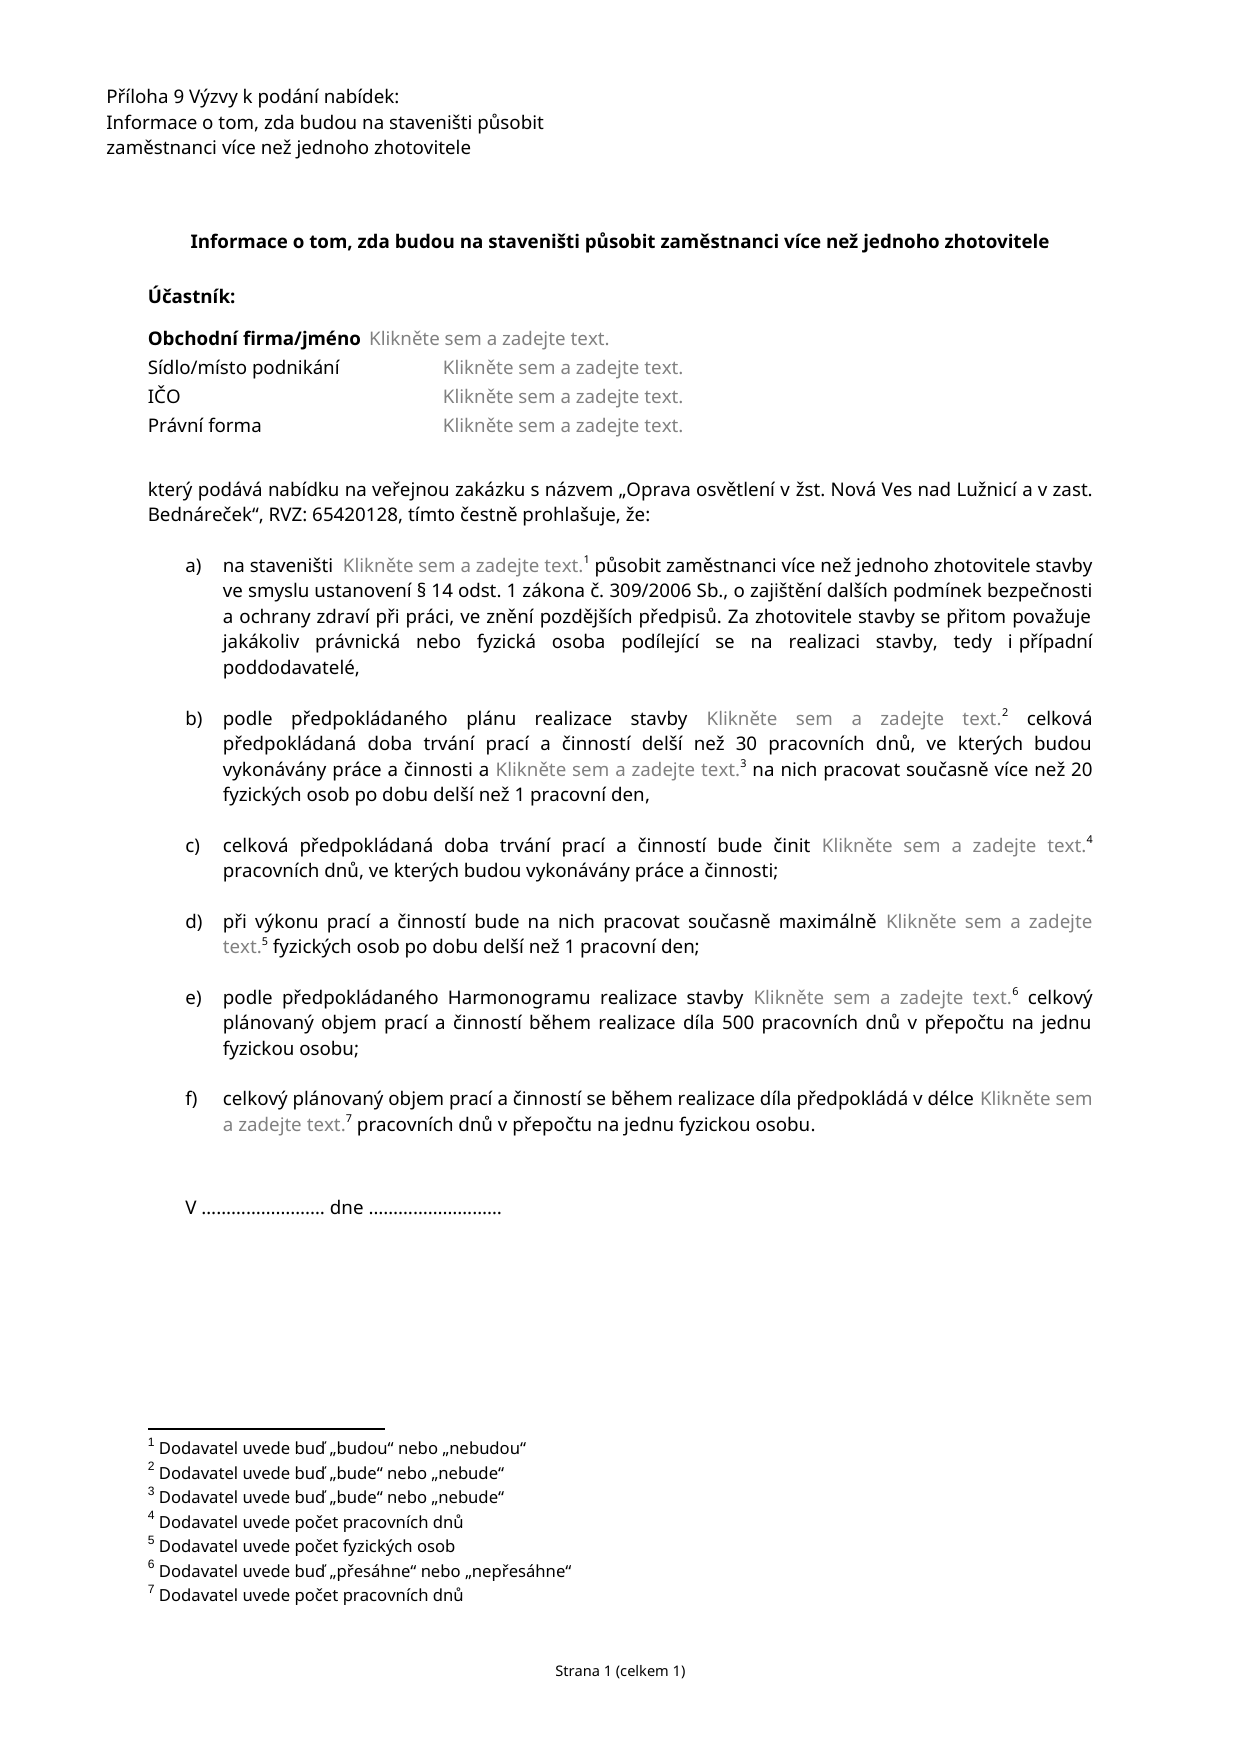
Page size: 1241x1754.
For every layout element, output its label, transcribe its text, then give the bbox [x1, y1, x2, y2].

text Obchodní firma/jméno [148, 322, 1093, 351]
list při výkonu prací a činností bude na nich pracovat současně maximálně fyzických osob po dobu delší než 1 pracovní den; [185, 908, 1093, 959]
text IČO [148, 380, 1093, 409]
text Sídlo/místo podnikání [148, 351, 1093, 380]
text který podává nabídku na veřejnou zakázku s názvem „Oprava osvětlení v žst. Nová Ves nad Lužnicí a v zast. Bednáreček“, RVZ: 65420128, tímto čestně prohlašuje, že: [148, 476, 1093, 527]
list podle předpokládaného Harmonogramu realizace stavby celkový plánovaný objem prací a činností během realizace díla 500 pracovních dnů v přepočtu na jednu fyzickou osobu; [185, 984, 1093, 1061]
title Informace o tom, zda budou na staveništi působit zaměstnanci více než jednoho zhotovitele [148, 228, 1093, 254]
list na staveništi působit zaměstnanci více než jednoho zhotovitele stavby ve smyslu ustanovení § 14 odst. 1 zákona č. 309/2006 Sb., o zajištění dalších podmínek bezpečnosti a ochrany zdraví při práci, ve znění pozdějších předpisů. Za zhotovitele stavby se přitom považuje jakákoliv právnická nebo fyzická osoba podílející se na realizaci stavby, tedy i případní poddodavatelé, [185, 552, 1093, 680]
list podle předpokládaného plánu realizace stavby celková předpokládaná doba trvání prací a činností delší než 30 pracovních dnů, ve kterých budou vykonávány práce a činnosti a na nich pracovat současně více než 20 fyzických osob po dobu delší než 1 pracovní den, [185, 705, 1093, 807]
text Účastník: [148, 279, 1093, 310]
text V ………………….… dne ……………………… [185, 1191, 1092, 1220]
list celkový plánovaný objem prací a činností se během realizace díla předpokládá v délce pracovních dnů v přepočtu na jednu fyzickou osobu. [185, 1086, 1093, 1137]
list celková předpokládaná doba trvání prací a činností bude činit pracovních dnů, ve kterých budou vykonávány práce a činnosti; [185, 832, 1093, 883]
text Právní forma [148, 409, 1093, 438]
